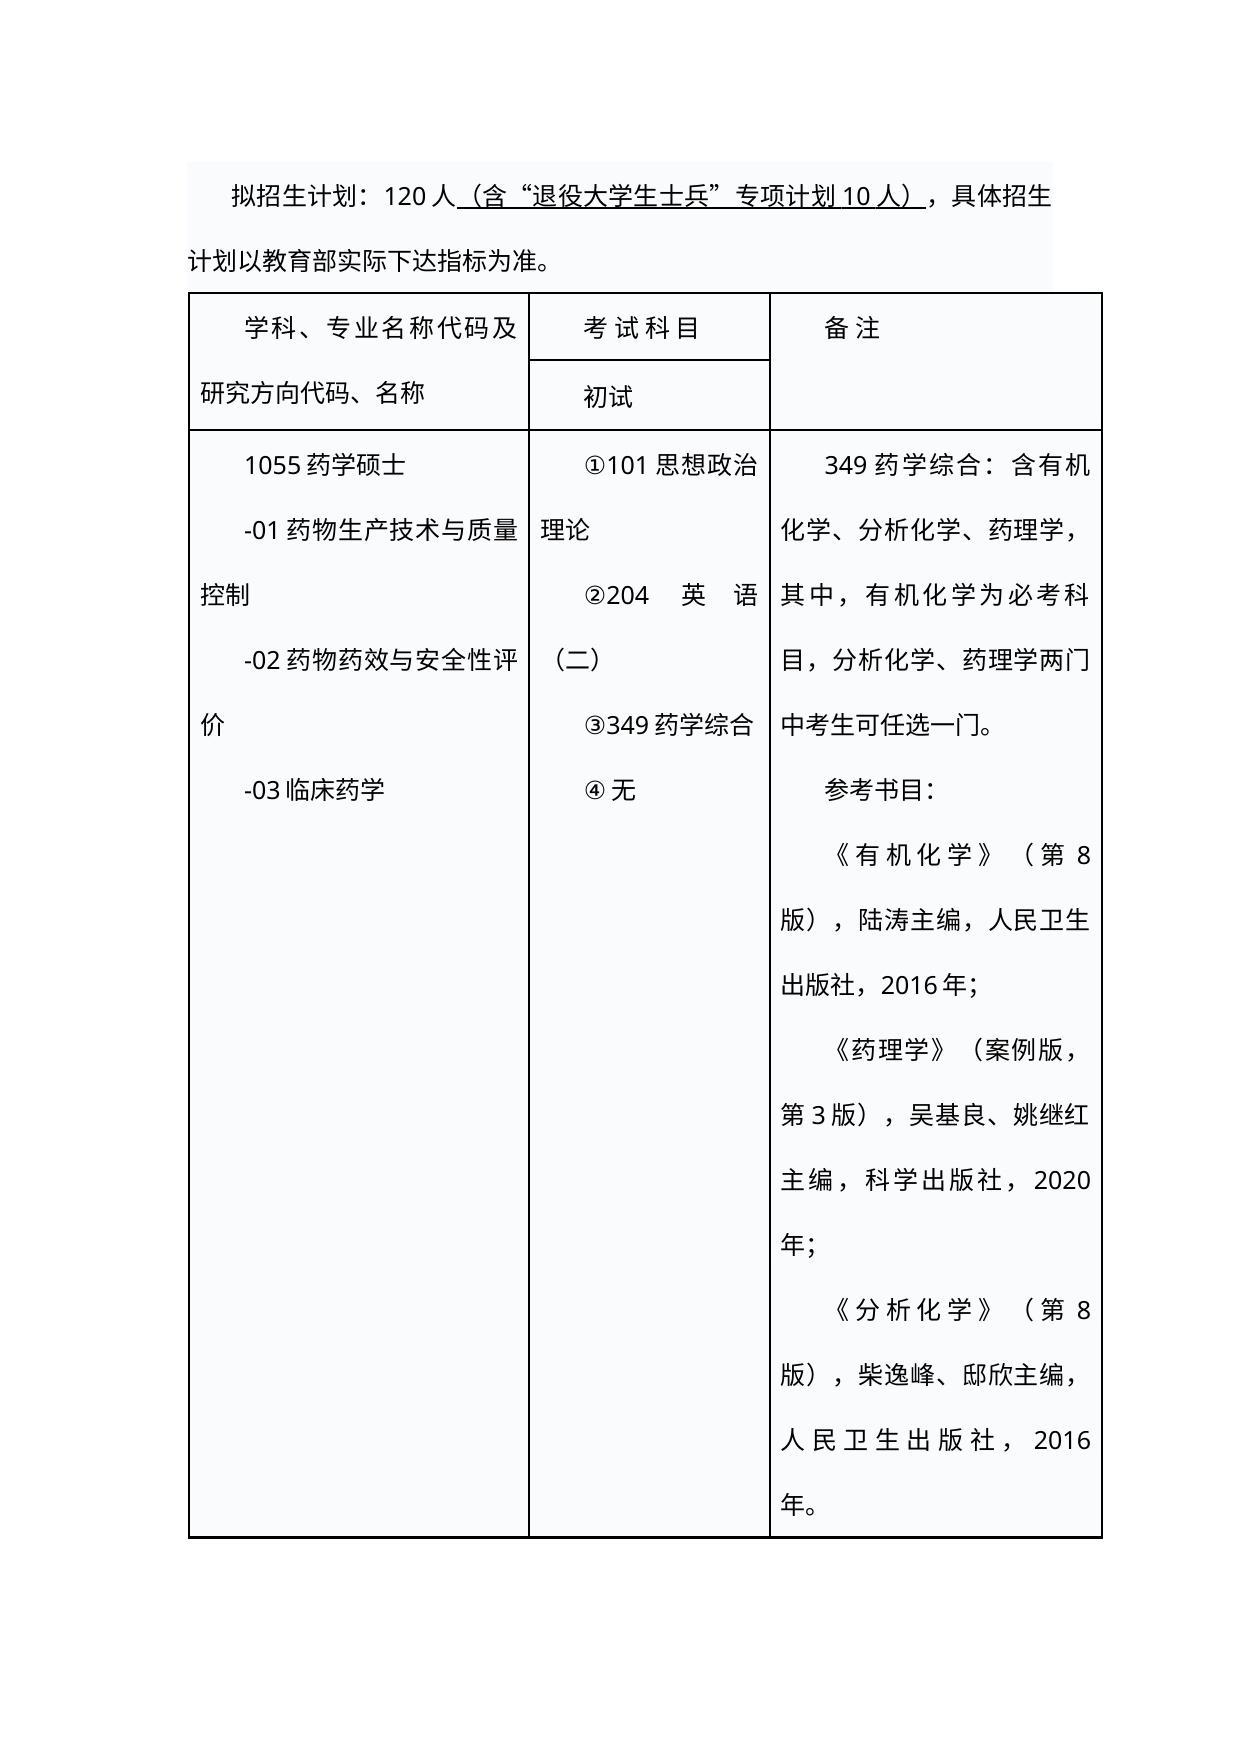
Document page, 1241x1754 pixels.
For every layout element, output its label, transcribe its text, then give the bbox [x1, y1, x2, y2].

table_header 备 注 [771, 294, 1101, 429]
table_cell ①101思想政治理论 ②204英语（二） ③349药学综合 ④无 [530, 431, 769, 1536]
table_header 考 试 科 目 [530, 294, 769, 359]
table_cell 1055药学硕士 -01药物生产技术与质量控制 -02药物药效与安全性评价 -03临床药学 [190, 431, 528, 1536]
table_cell 349药学综合：含有机化学、分析化学、药理学，其中，有机化学为必考科目，分析化学、药理学两门中考生可任选一门。 参考书目： 《有机化学》（第8版），陆涛主编，人民卫生出版社，2016年； 《药理学》（案例版，第3版），吴基良、姚继红主编，科学出版社，2020年； 《分析化学》（第8版），柴逸峰、邸欣主编，人民卫生出版社，2016年。 [771, 431, 1101, 1536]
table_header 学科、专业名称代码及研究方向代码、名称 [190, 294, 528, 429]
text 拟招生计划：120人（含“退役大学生士兵”专项计划10人），具体招生计划以教育部实际下达指标为准。 [187, 162, 1053, 292]
table_cell 初试 [530, 361, 769, 429]
